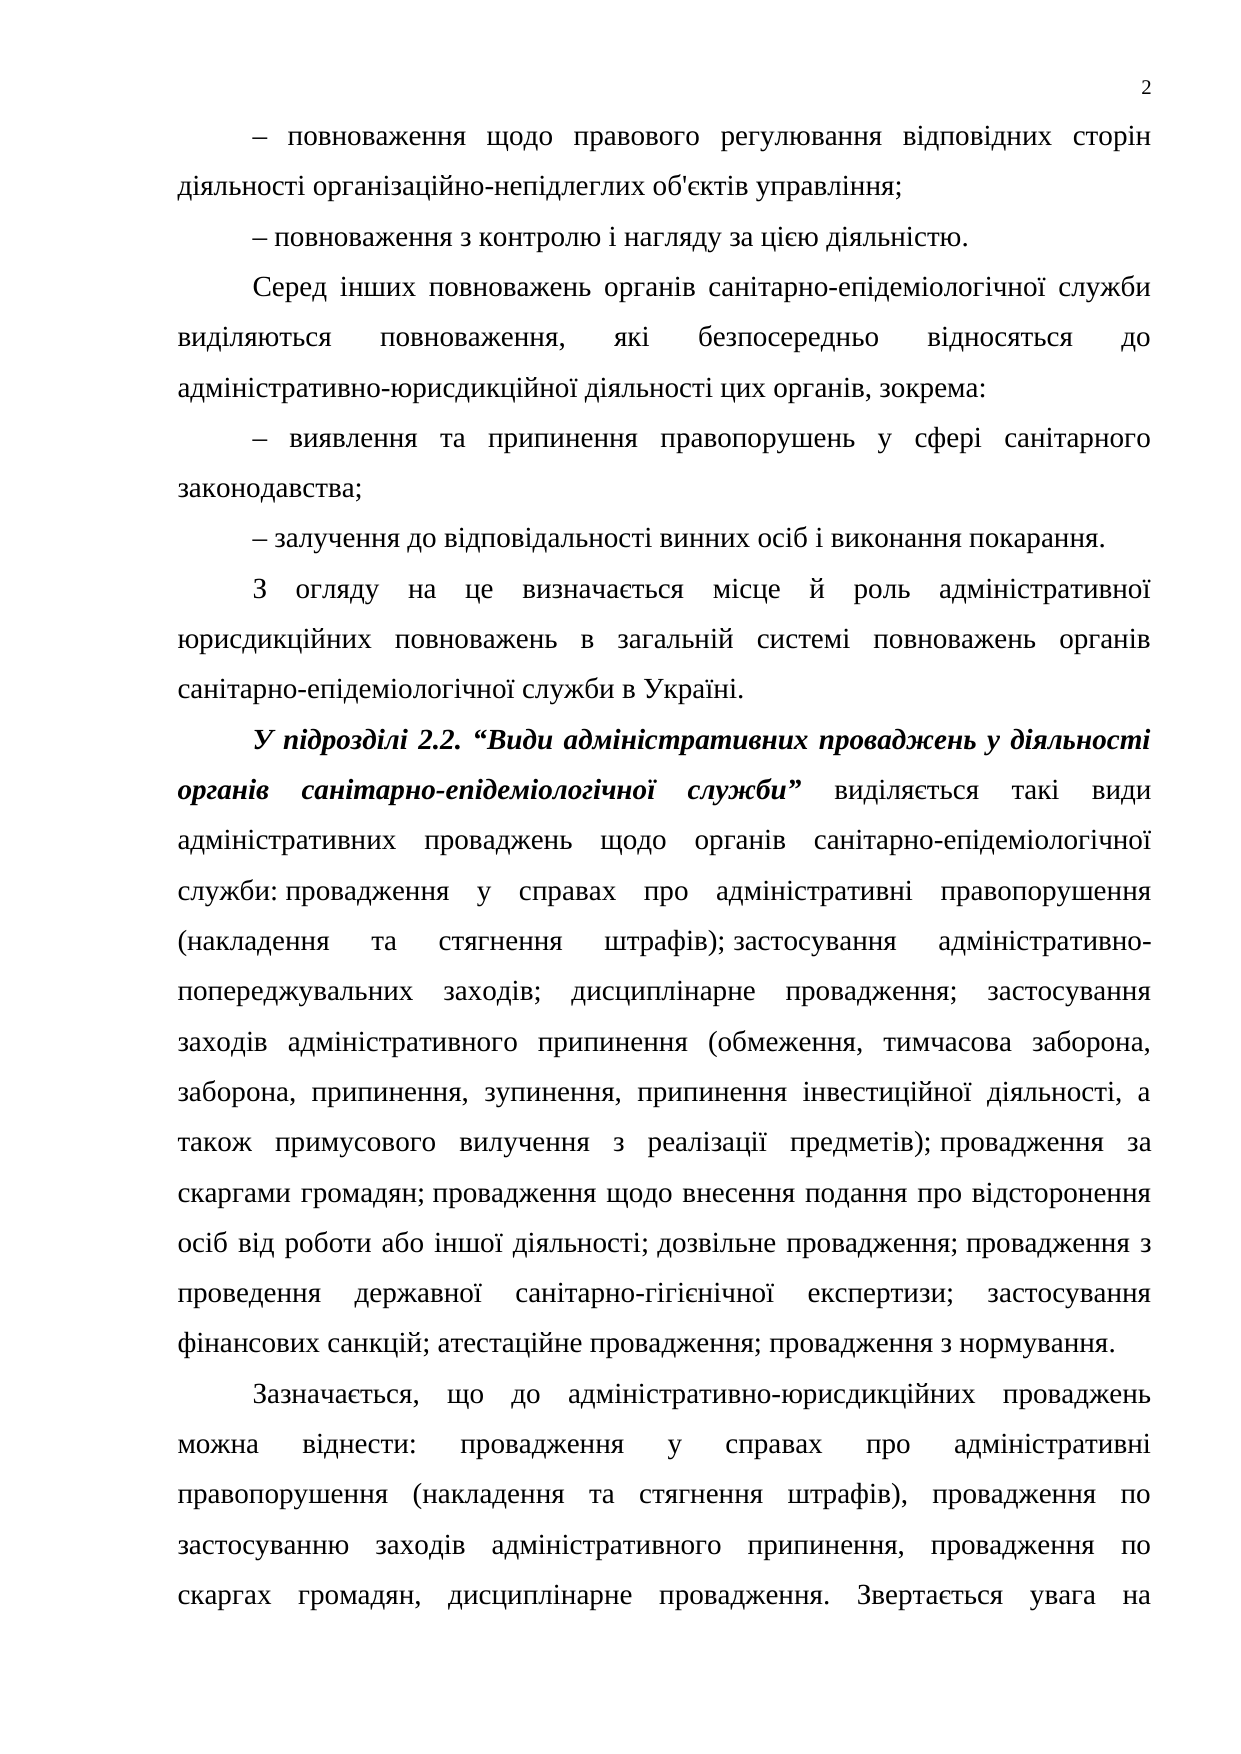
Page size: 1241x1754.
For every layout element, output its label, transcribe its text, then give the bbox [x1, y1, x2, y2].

text Серед інших повноважень органів санітарно-епідеміологічної служби виділяються повноваження, які безпосередньо відносяться до адміністративно-юрисдикційної діяльності цих органів, зокрема: [177, 269, 1152, 403]
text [177, 1376, 1152, 1611]
text – залучення до відповідальності винних осіб і виконання покарання. [177, 521, 1152, 554]
text – виявлення та припинення правопорушень у сфері санітарного законодавства; [177, 420, 1152, 504]
text – повноваження з контролю і нагляду за цією діяльністю. [177, 219, 1152, 252]
text З огляду на це визначається місце й роль адміністративної юрисдикційних повноважень в загальній системі повноважень органів санітарно-епідеміологічної служби в Україні. [177, 571, 1152, 705]
text У підрозділі 2.2. “Види адміністративних проваджень у діяльності органів санітарно-епідеміологічної служби” виділяється такі види адміністративних проваджень щодо органів санітарно-епідеміологічної служби: провадження у справах про адміністративні правопорушення (накладення та стягнення штрафів); застосування адміністративно-попереджувальних заходів; дисциплінарне провадження; застосування заходів адміністративного припинення (обмеження, тимчасова заборона, заборона, припинення, зупинення, припинення інвестиційної діяльності, а також примусового вилучення з реалізації предметів); провадження за скаргами громадян; провадження щодо внесення подання про відсторонення осіб від роботи або іншої діяльності; дозвільне провадження; провадження з проведення державної санітарно-гігієнічної експертизи; застосування фінансових санкцій; атестаційне провадження; провадження з нормування. [177, 722, 1152, 1359]
text – повноваження щодо правового регулювання відповідних сторін діяльності організаційно-непідлеглих об'єктів управління; [177, 118, 1152, 202]
